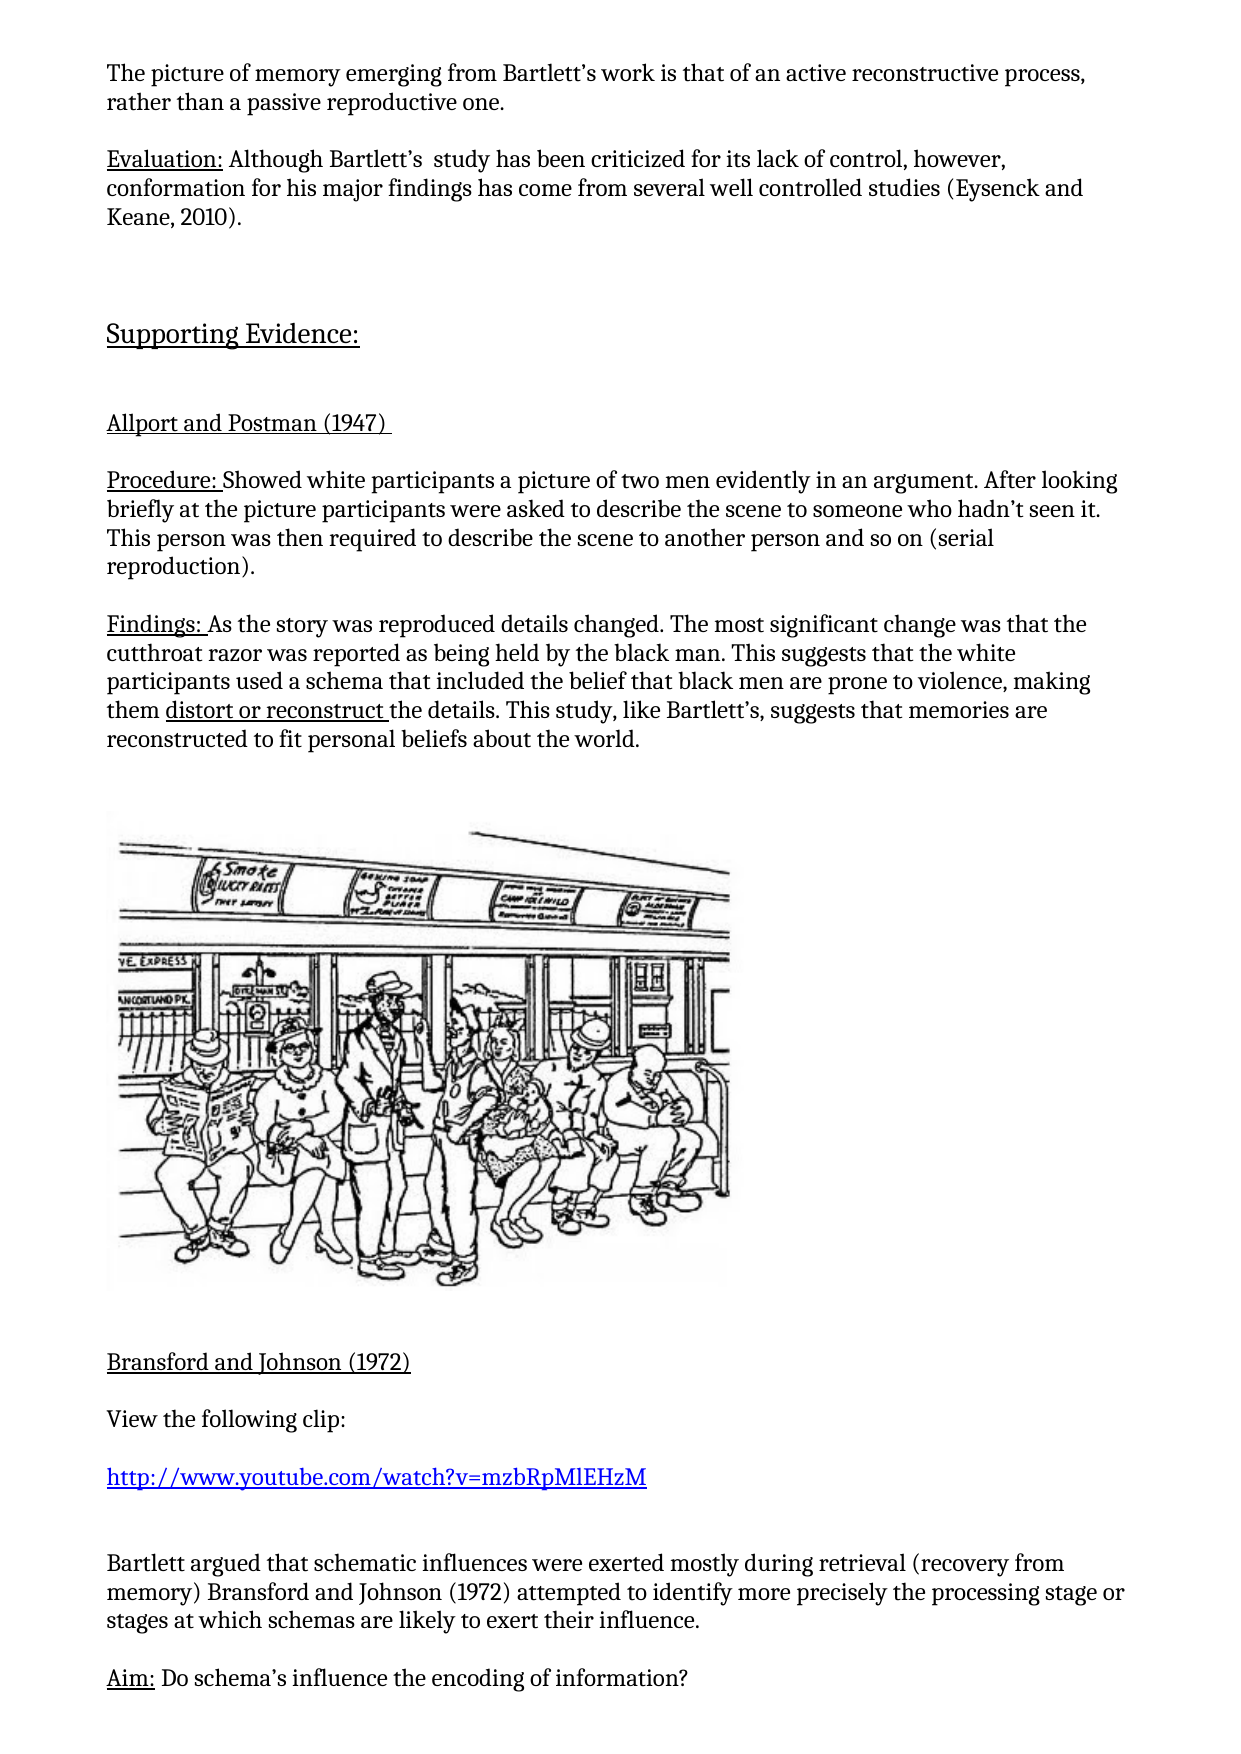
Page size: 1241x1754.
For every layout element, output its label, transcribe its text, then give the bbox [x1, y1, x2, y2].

text Aim: Do schema’s influence the encoding of information? [106, 1664, 1134, 1693]
text http://www.youtube.com/watch?v=mzbRpMlEHzM [106, 1463, 1134, 1491]
text Supporting Evidence: [106, 317, 1134, 351]
text Findings: As the story was reproduced details changed. The most significant change was that the cutthroat razor was reported as being held by the black man. This suggests that the white participants used a schema that included the belief that black men are prone to violence, making them distort or reconstruct the details. This study, like Bartlett’s, suggests that memories are reconstructed to fit personal beliefs about the world. [106, 610, 1134, 753]
picture [106, 811, 744, 1291]
text The picture of memory emerging from Bartlett’s work is that of an active reconstructive process, rather than a passive reproductive one. [106, 59, 1134, 116]
text Bartlett argued that schematic influences were exerted mostly during retrieval (recovery from memory) Bransford and Johnson (1972) attempted to identify more precisely the processing stage or stages at which schemas are likely to exert their influence. [106, 1549, 1134, 1635]
text Bransford and Johnson (1972) [106, 1348, 1134, 1376]
text Procedure: Showed white participants a picture of two men evidently in an argument. After looking briefly at the picture participants were asked to describe the scene to someone who hadn’t seen it. This person was then required to describe the scene to another person and so on (serial reproduction). [106, 466, 1134, 581]
text View the following clip: [106, 1405, 1134, 1434]
text Evaluation: Although Bartlett’s study has been criticized for its lack of control, however, conformation for his major findings has come from several well controlled studies (Eysenck and Keane, 2010). [106, 145, 1134, 231]
text Allport and Postman (1947) [106, 408, 1134, 437]
